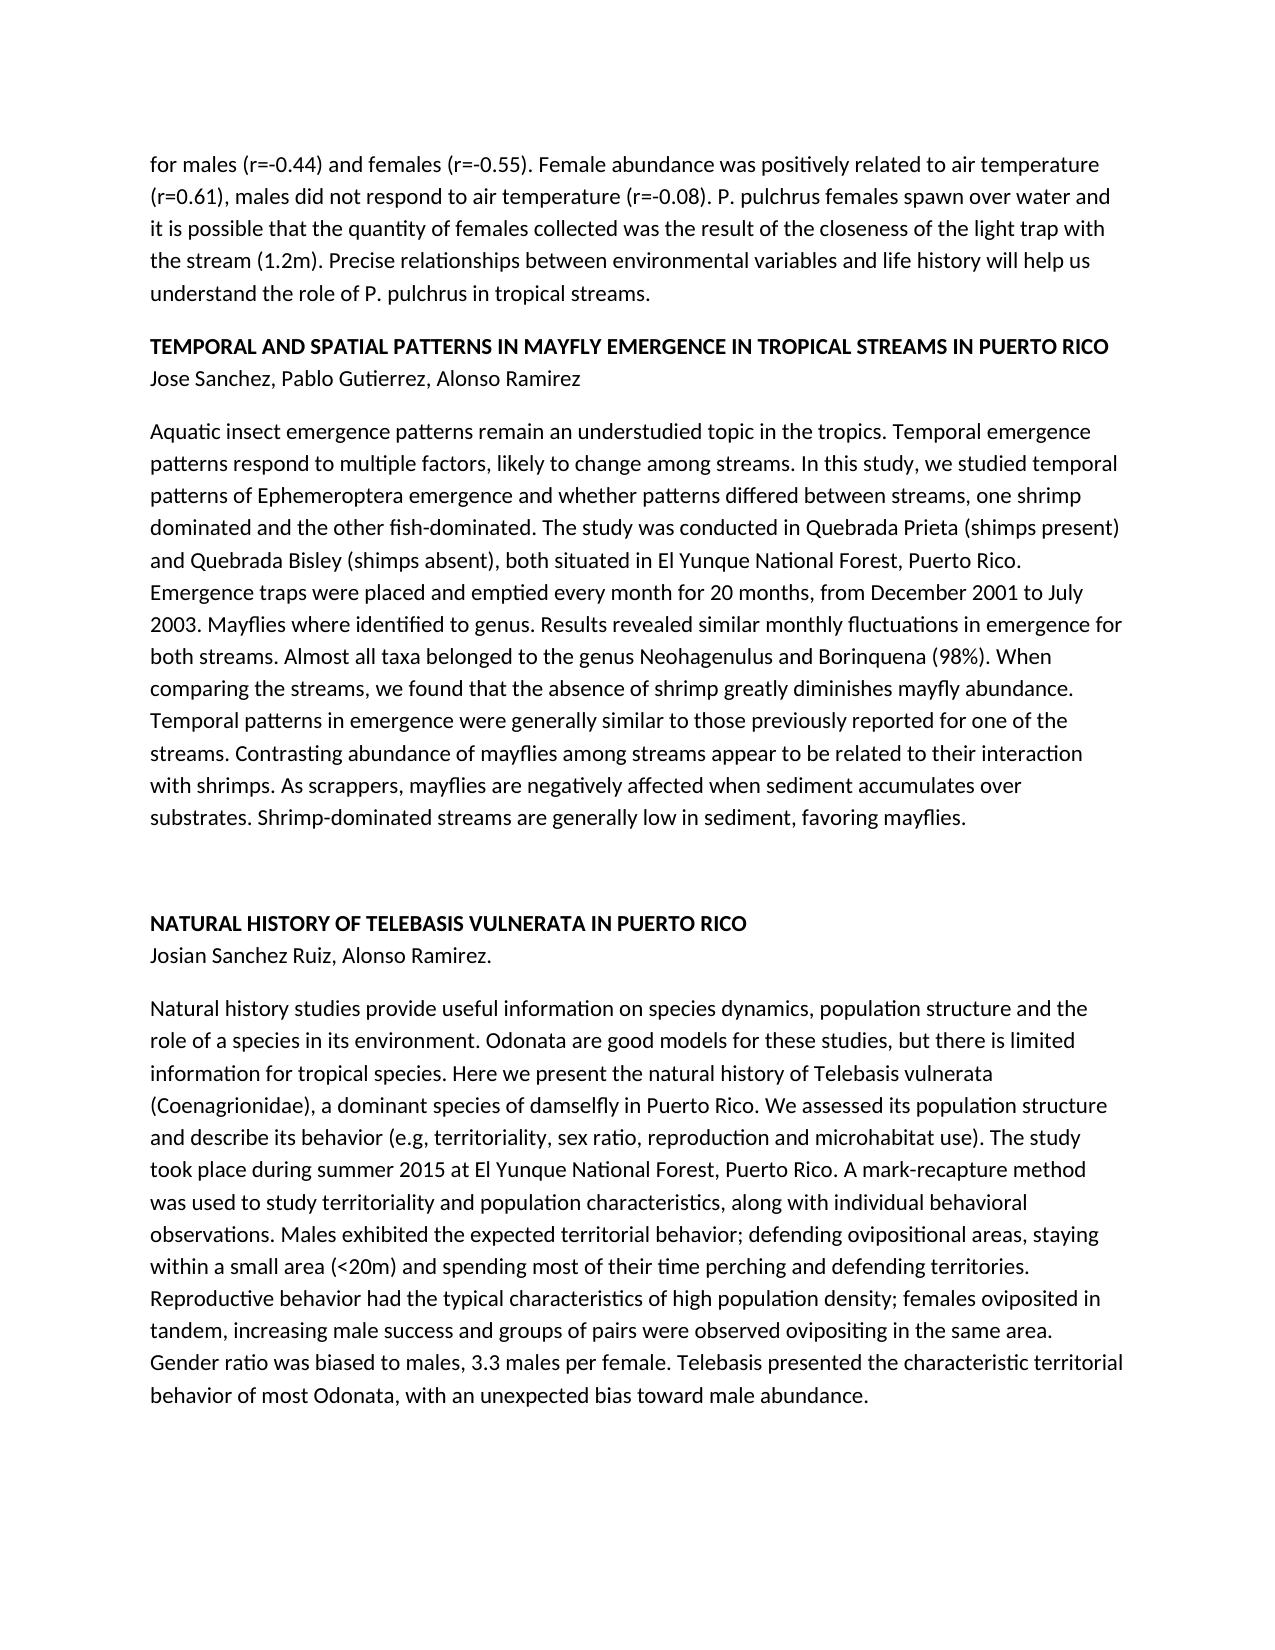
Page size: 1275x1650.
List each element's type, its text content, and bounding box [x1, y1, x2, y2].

text Natural history of Telebasis vulnerata in Puerto Rico Josian Sanchez Ruiz, Alonso Ramirez. [150, 909, 1125, 969]
text Temporal and spatial patterns in mayfly emergence in tropical streams in Puerto Rico Jose Sanchez, Pablo Gutierrez, Alonso Ramirez [150, 332, 1125, 392]
text Aquatic insect emergence patterns remain an understudied topic in the tropics. Temporal emergence patterns respond to multiple factors, likely to change among streams. In this study, we studied temporal patterns of Ephemeroptera emergence and whether patterns differed between streams, one shrimp dominated and the other fish-dominated. The study was conducted in Quebrada Prieta (shimps present) and Quebrada Bisley (shimps absent), both situated in El Yunque National Forest, Puerto Rico. Emergence traps were placed and emptied every month for 20 months, from December 2001 to July 2003. Mayflies where identified to genus. Results revealed similar monthly fluctuations in emergence for both streams. Almost all taxa belonged to the genus Neohagenulus and Borinquena (98%). When comparing the streams, we found that the absence of shrimp greatly diminishes mayfly abundance. Temporal patterns in emergence were generally similar to those previously reported for one of the streams. Contrasting abundance of mayflies among streams appear to be related to their interaction with shrimps. As scrappers, mayflies are negatively affected when sediment accumulates over substrates. Shrimp-dominated streams are generally low in sediment, favoring mayflies. [150, 417, 1125, 831]
text Natural history studies provide useful information on species dynamics, population structure and the role of a species in its environment. Odonata are good models for these studies, but there is limited information for tropical species. Here we present the natural history of Telebasis vulnerata (Coenagrionidae), a dominant species of damselfly in Puerto Rico. We assessed its population structure and describe its behavior (e.g, territoriality, sex ratio, reproduction and microhabitat use). The study took place during summer 2015 at El Yunque National Forest, Puerto Rico. A mark-recapture method was used to study territoriality and population characteristics, along with individual behavioral observations. Males exhibited the expected territorial behavior; defending ovipositional areas, staying within a small area (<20m) and spending most of their time perching and defending territories. Reproductive behavior had the typical characteristics of high population density; females oviposited in tandem, increasing male success and groups of pairs were observed ovipositing in the same area. Gender ratio was biased to males, 3.3 males per female. Telebasis presented the characteristic territorial behavior of most Odonata, with an unexpected bias toward male abundance. [150, 994, 1125, 1409]
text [150, 150, 1125, 307]
